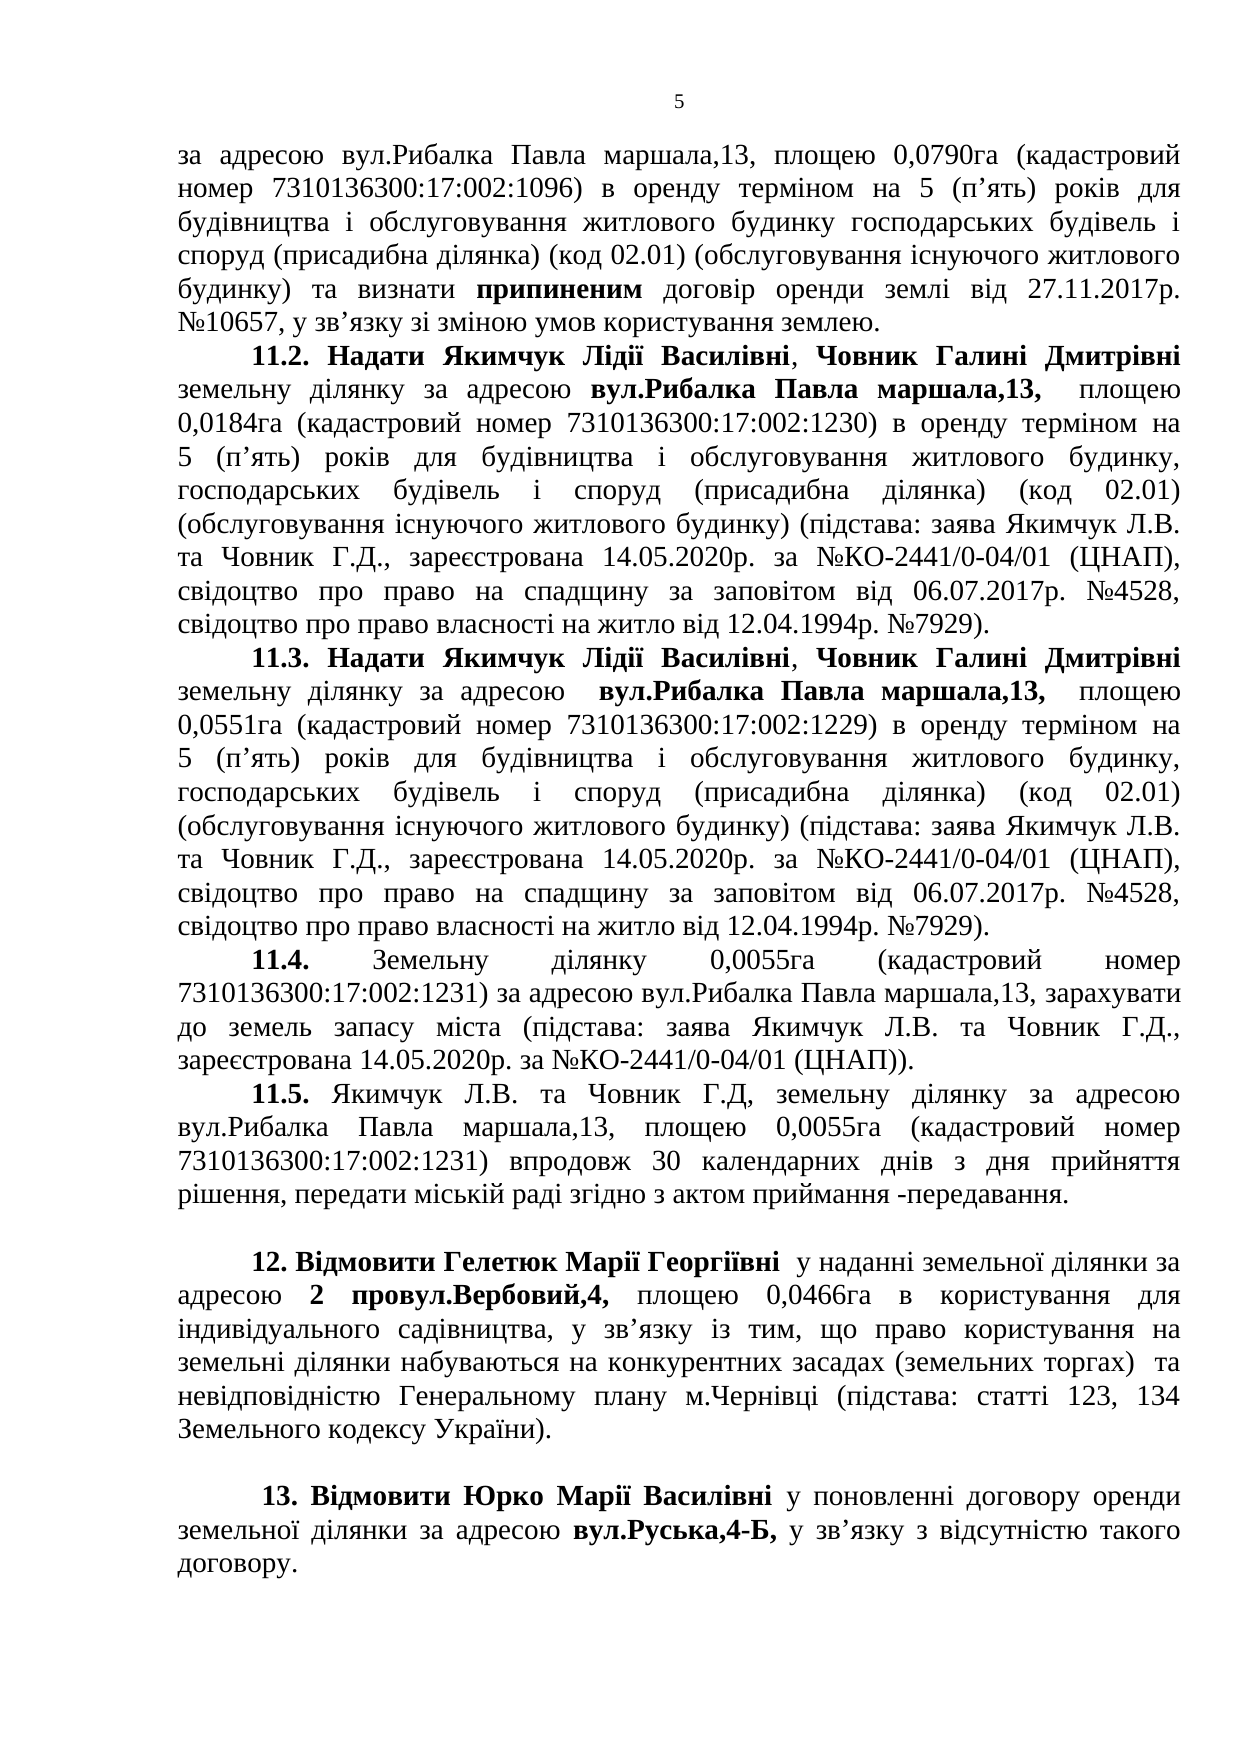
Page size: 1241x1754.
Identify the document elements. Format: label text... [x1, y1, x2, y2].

text 13. Відмовити Юрко Марії Василівні у поновленні договору оренди земельної ділянки за адресою вул.Руська,4-Б, у зв’язку з відсутністю такого договору. [177, 1478, 1181, 1579]
text 11.4. Земельну ділянку 0,0055га (кадастровий номер 7310136300:17:002:1231) за адресою вул.Рибалка Павла маршала,13, зарахувати до земель запасу міста (підстава: заява Якимчук Л.В. та Човник Г.Д., зареєстрована 14.05.2020р. за №КО-2441/0-04/01 (ЦНАП)). [177, 942, 1181, 1076]
text 12. Відмовити Гелетюк Марії Георгіївні у наданні земельної ділянки за адресою 2 провул.Вербовий,4, площею 0,0466га в користування для індивідуального садівництва, у зв’язку із тим, що право користування на земельні ділянки набуваються на конкурентних засадах (земельних торгах) та невідповідністю Генеральному плану м.Чернівці (підстава: статті 123, 134 Земельного кодексу України). [177, 1244, 1181, 1445]
text 11.2. Надати Якимчук Лідії Василівні, Човник Галині Дмитрівні земельну ділянку за адресою вул.Рибалка Павла маршала,13, площею 0,0184га (кадастровий номер 7310136300:17:002:1230) в оренду терміном на 5 (п’ять) років для будівництва і обслуговування житлового будинку, господарських будівель і споруд (присадибна ділянка) (код 02.01) (обслуговування існуючого житлового будинку) (підстава: заява Якимчук Л.В. та Човник Г.Д., зареєстрована 14.05.2020р. за №КО-2441/0-04/01 (ЦНАП), свідоцтво про право на спадщину за заповітом від 06.07.2017р. №4528, свідоцтво про право власності на житло від 12.04.1994р. №7929). [177, 338, 1181, 640]
text 11.3. Надати Якимчук Лідії Василівні, Човник Галині Дмитрівні земельну ділянку за адресою вул.Рибалка Павла маршала,13, площею 0,0551га (кадастровий номер 7310136300:17:002:1229) в оренду терміном на 5 (п’ять) років для будівництва і обслуговування житлового будинку, господарських будівель і споруд (присадибна ділянка) (код 02.01) (обслуговування існуючого житлового будинку) (підстава: заява Якимчук Л.В. та Човник Г.Д., зареєстрована 14.05.2020р. за №КО-2441/0-04/01 (ЦНАП), свідоцтво про право на спадщину за заповітом від 06.07.2017р. №4528, свідоцтво про право власності на житло від 12.04.1994р. №7929). [177, 640, 1181, 942]
text 11.5. Якимчук Л.В. та Човник Г.Д, земельну ділянку за адресою вул.Рибалка Павла маршала,13, площею 0,0055га (кадастровий номер 7310136300:17:002:1231) впродовж 30 календарних днів з дня прийняття рішення, передати міській раді згідно з актом приймання -передавання. [177, 1076, 1181, 1210]
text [177, 137, 1181, 338]
